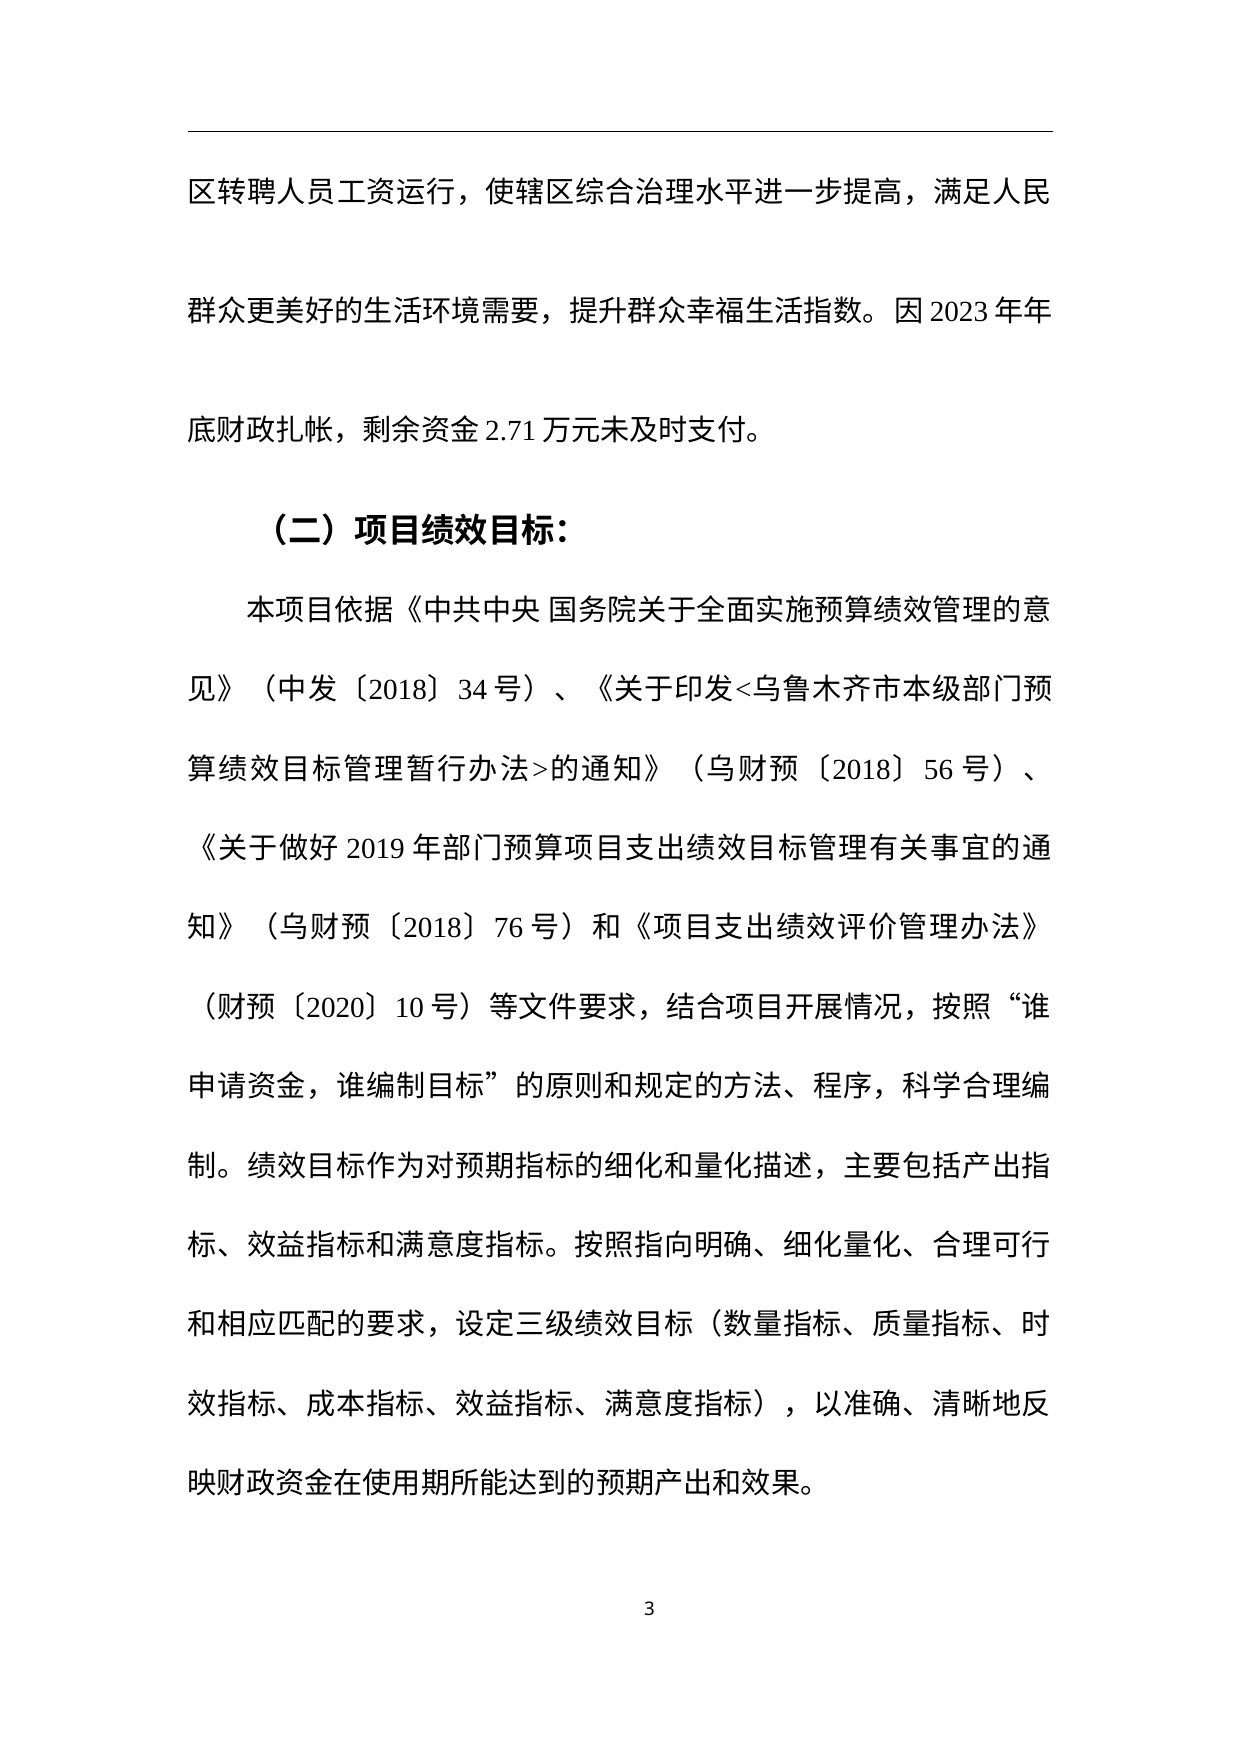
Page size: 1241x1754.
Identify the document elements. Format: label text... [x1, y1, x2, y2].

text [187, 150, 1053, 467]
text 本项目依据《中共中央 国务院关于全面实施预算绩效管理的意见》（中发〔2018〕34号）、《关于印发<乌鲁木齐市本级部门预算绩效目标管理暂行办法>的通知》（乌财预〔2018〕56号）、《关于做好2019年部门预算项目支出绩效目标管理有关事宜的通知》（乌财预〔2018〕76号）和《项目支出绩效评价管理办法》（财预〔2020〕10号）等文件要求，结合项目开展情况，按照“谁申请资金，谁编制目标”的原则和规定的方法、程序，科学合理编制。绩效目标作为对预期指标的细化和量化描述，主要包括产出指标、效益指标和满意度指标。按照指向明确、细化量化、合理可行和相应匹配的要求，设定三级绩效目标（数量指标、质量指标、时效指标、成本指标、效益指标、满意度指标），以准确、清晰地反映财政资金在使用期所能达到的预期产出和效果。 [187, 568, 1053, 1521]
subtitle （二）项目绩效目标： [187, 489, 1053, 568]
